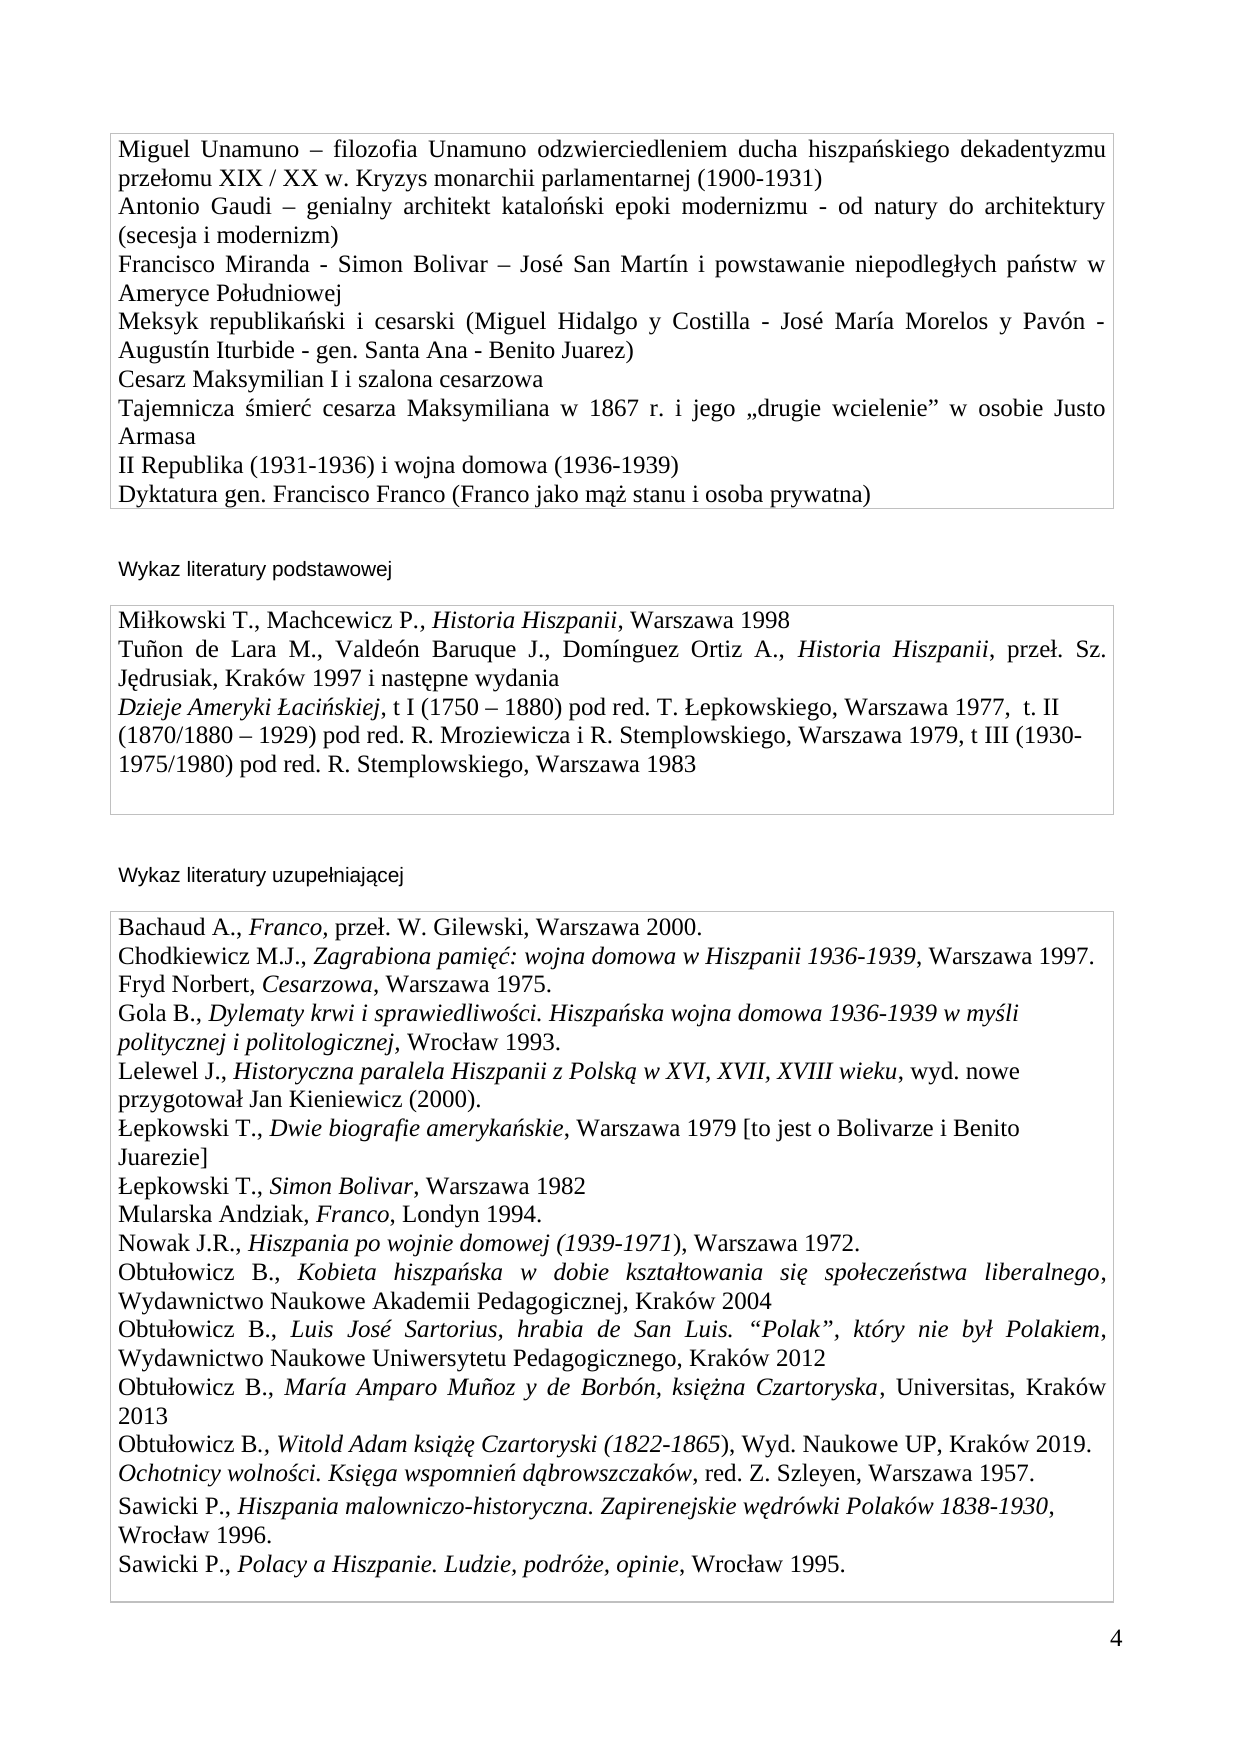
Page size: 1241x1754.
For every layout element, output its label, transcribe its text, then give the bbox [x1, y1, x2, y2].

text Wykaz literatury podstawowej [118, 557, 1122, 581]
table_header Miłkowski T., Machcewicz P., Historia Hiszpanii, Warszawa 1998 Tuñon de Lara M., Valdeón Baruque J., Domínguez Ortiz A., Historia Hiszpanii, przeł. Sz. Jędrusiak, Kraków 1997 i następne wydania Dzieje Ameryki Łacińskiej, t I (1750 – 1880) pod red. T. Łepkowskiego, Warszawa 1977, t. II (1870/1880 – 1929) pod red. R. Mroziewicza i R. Stemplowskiego, Warszawa 1979, t III (1930-1975/1980) pod red. R. Stemplowskiego, Warszawa 1983 [111, 606, 1113, 814]
table_header Bachaud A., Franco, przeł. W. Gilewski, Warszawa 2000. Chodkiewicz M.J., Zagrabiona pamięć: wojna domowa w Hiszpanii 1936-1939, Warszawa 1997. Fryd Norbert, Cesarzowa, Warszawa 1975. Gola B., Dylematy krwi i sprawiedliwości. Hiszpańska wojna domowa 1936-1939 w myśli politycznej i politologicznej, Wrocław 1993. Lelewel J., Historyczna paralela Hiszpanii z Polską w XVI, XVII, XVIII wieku, wyd. nowe przygotował Jan Kieniewicz (2000). Łepkowski T., Dwie biografie amerykańskie, Warszawa 1979 [to jest o Bolivarze i Benito Juarezie] Łepkowski T., Simon Bolivar, Warszawa 1982 Mularska Andziak, Franco, Londyn 1994. Nowak J.R., Hiszpania po wojnie domowej (1939-1971), Warszawa 1972. Obtułowicz B., Kobieta hiszpańska w dobie kształtowania się społeczeństwa liberalnego, Wydawnictwo Naukowe Akademii Pedagogicznej, Kraków 2004 Obtułowicz B., Luis José Sartorius, hrabia de San Luis. “Polak”, który nie był Polakiem, Wydawnictwo Naukowe Uniwersytetu Pedagogicznego, Kraków 2012 Obtułowicz B., María Amparo Muñoz y de Borbón, księżna Czartoryska, Universitas, Kraków 2013 Obtułowicz B., Witold Adam książę Czartoryski (1822-1865), Wyd. Naukowe UP, Kraków 2019. Ochotnicy wolności. Księga wspomnień dąbrowszczaków, red. Z. Szleyen, Warszawa 1957. Sawicki P., Hiszpania malowniczo-historyczna. Zapirenejskie wędrówki Polaków 1838-1930, Wrocław 1996. Sawicki P., Polacy a Hiszpanie. Ludzie, podróże, opinie, Wrocław 1995. [111, 912, 1113, 1601]
text Wykaz literatury uzupełniającej [118, 863, 1122, 887]
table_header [111, 134, 1113, 508]
